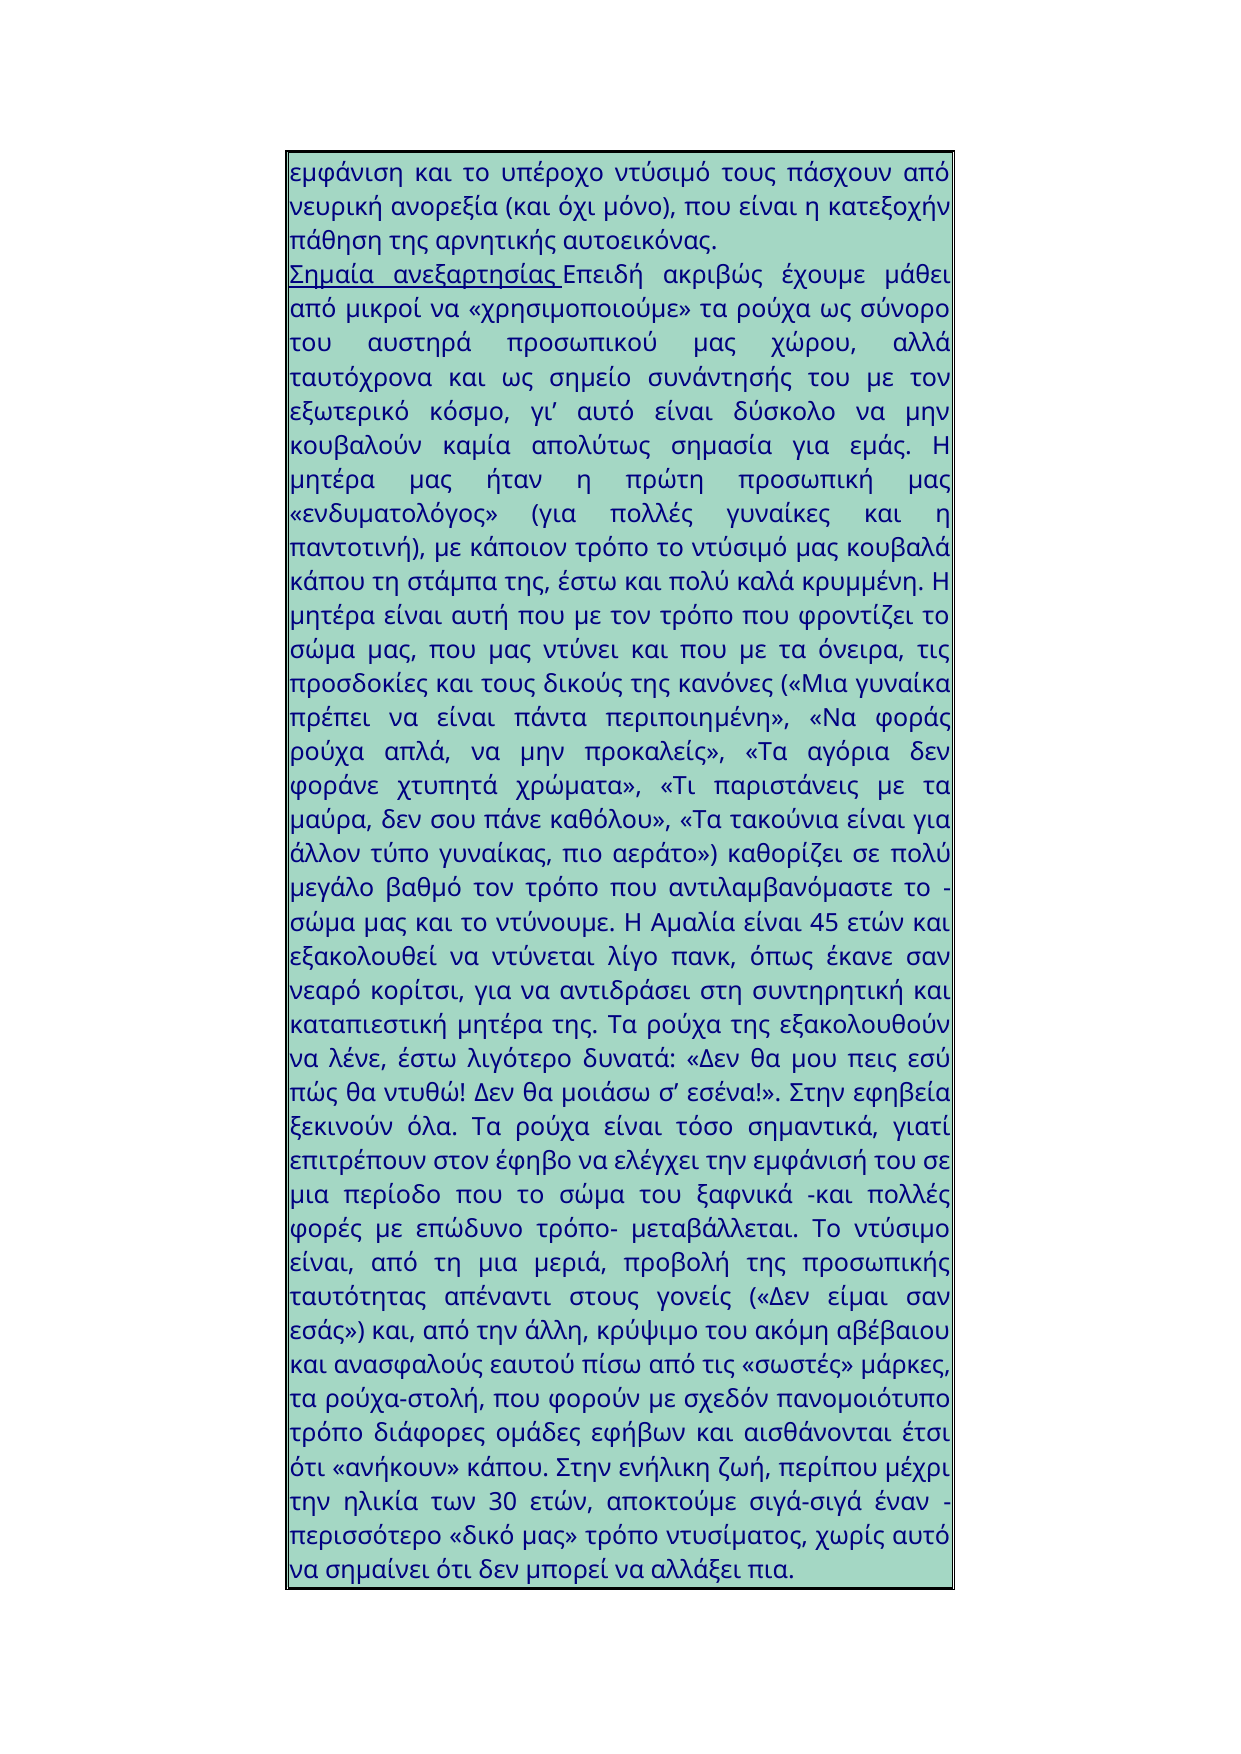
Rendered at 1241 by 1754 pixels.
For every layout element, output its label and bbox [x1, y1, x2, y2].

table_header [289, 153, 952, 1587]
